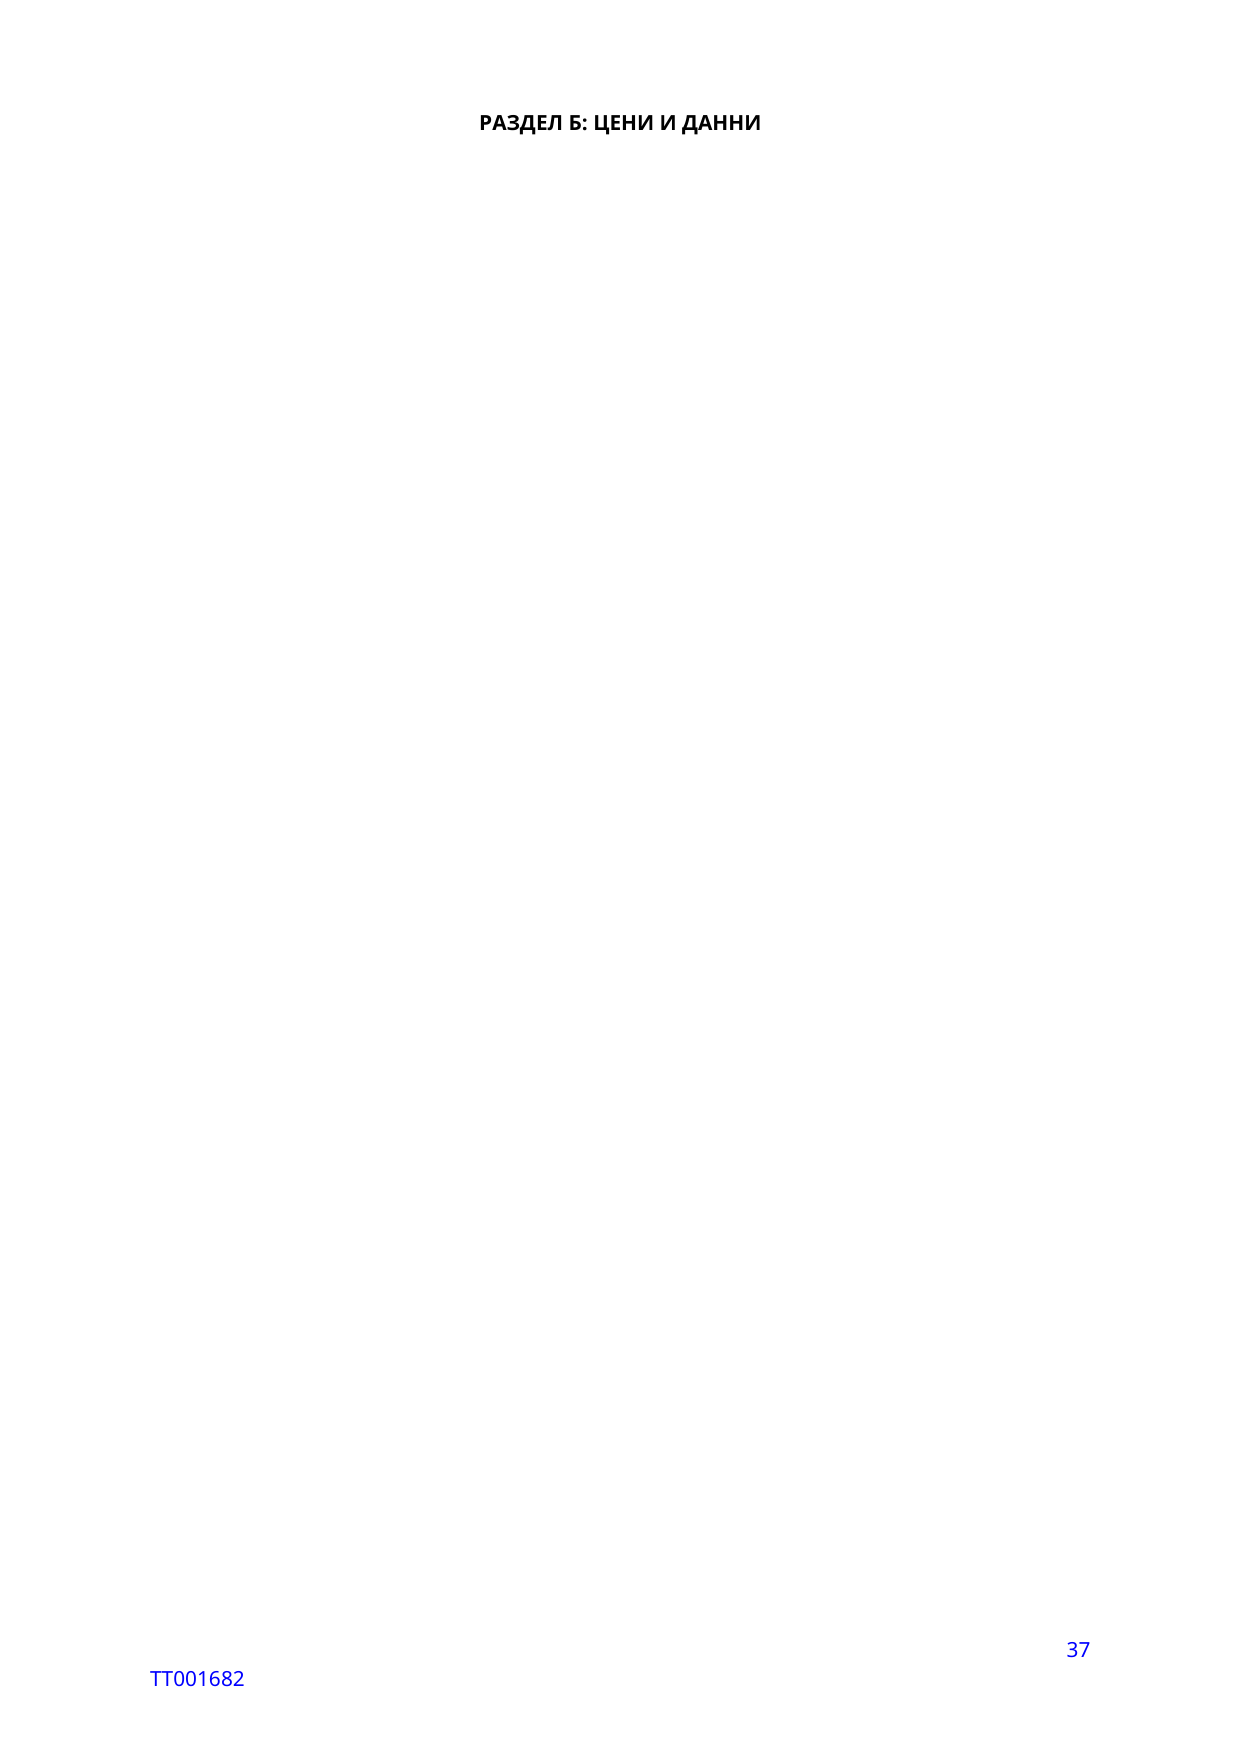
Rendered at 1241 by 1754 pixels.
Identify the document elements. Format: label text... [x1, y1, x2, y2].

text РАЗДЕЛ Б: ЦЕНИ И ДАННИ [150, 108, 1090, 136]
